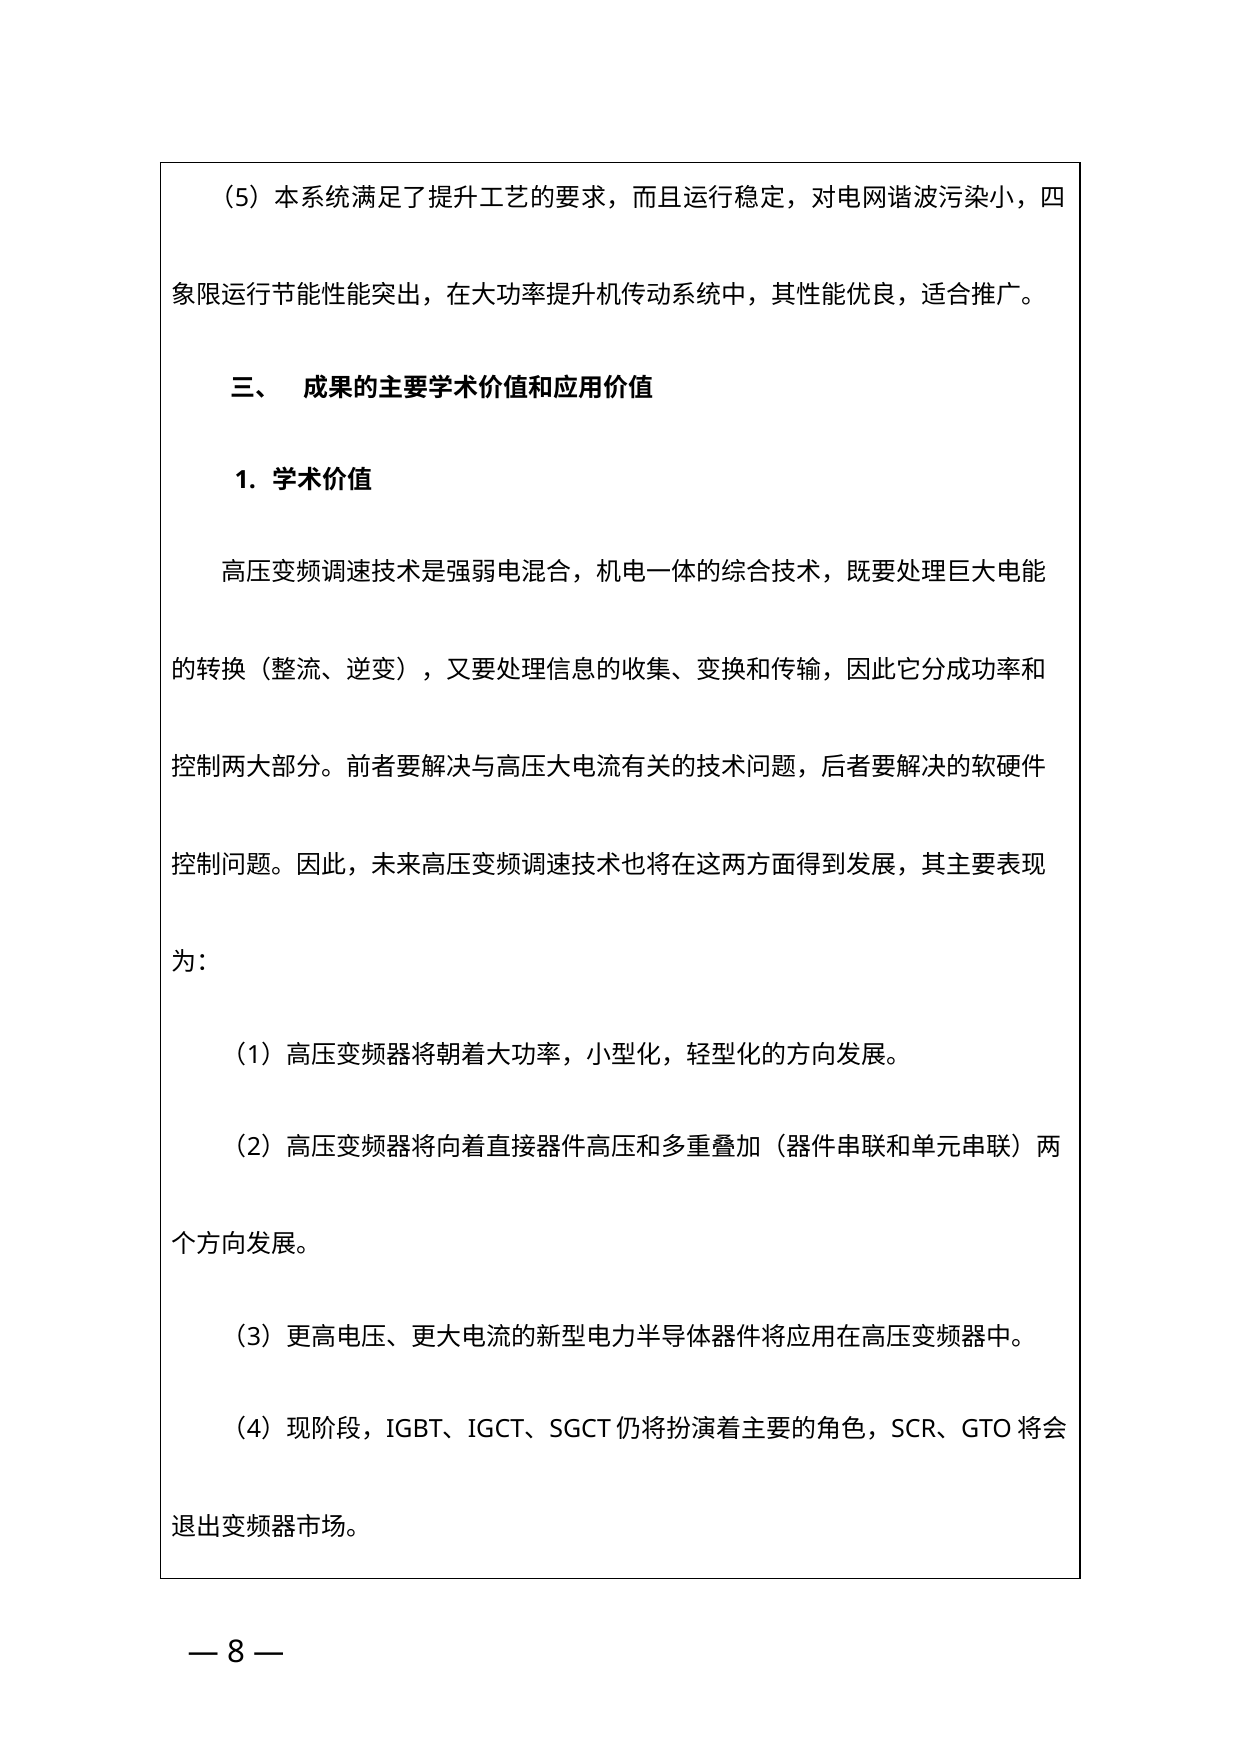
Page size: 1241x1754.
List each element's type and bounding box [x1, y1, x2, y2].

table_header [161, 163, 1079, 1578]
